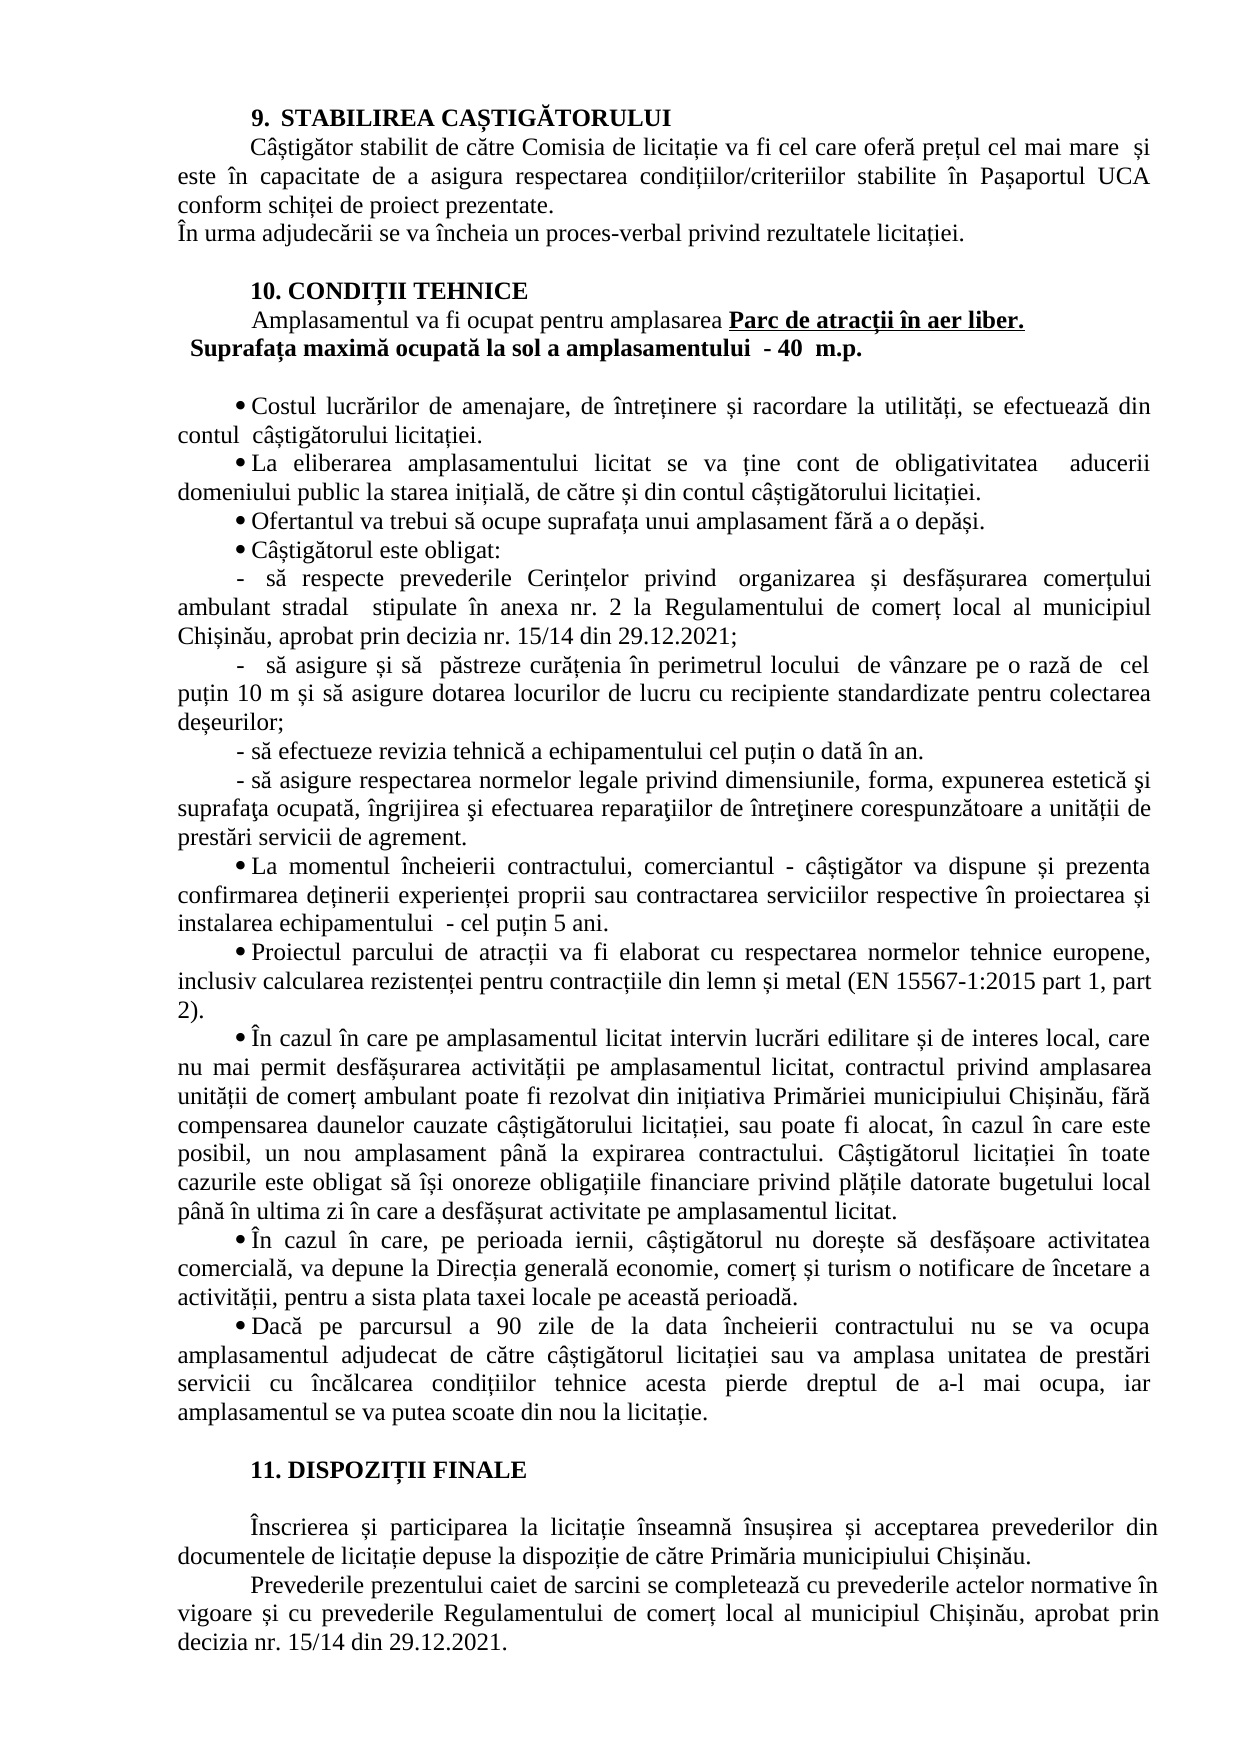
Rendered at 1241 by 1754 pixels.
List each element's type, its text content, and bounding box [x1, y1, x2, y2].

list În cazul în care, pe perioada iernii, câștigătorul nu dorește să desfășoare activitatea comercială, va depune la Direcția generală economie, comerț și turism o notificare de încetare a activității, pentru a sista plata taxei locale pe această perioadă. [177, 1225, 1152, 1311]
text 11. DISPOZIȚII FINALE [250, 1455, 1152, 1483]
list să efectueze revizia tehnică a echipamentului cel puțin o dată în an. [177, 736, 1152, 765]
list STABILIREA CAȘTIGĂTORULUI [251, 103, 1152, 132]
list Dacă pe parcursul a 90 zile de la data încheierii contractului nu se va ocupa amplasamentul adjudecat de către câștigătorul licitației sau va amplasa unitatea de prestări servicii cu încălcarea condițiilor tehnice acesta pierde dreptul de a-l mai ocupa, iar amplasamentul se va putea scoate din nou la licitație. [177, 1311, 1152, 1426]
list La eliberarea amplasamentului licitat se va ține cont de obligativitatea aducerii domeniului public la starea inițială, de către și din contul câștigătorului licitației. [177, 448, 1152, 506]
list Câștigătorul este obligat: [177, 535, 1152, 563]
list să asigure respectarea normelor legale privind dimensiunile, forma, expunerea estetică şi suprafaţa ocupată, îngrijirea şi efectuarea reparaţiilor de întreţinere corespunzătoare a unității de prestări servicii de agrement. [177, 765, 1152, 851]
text Suprafața maximă ocupată la sol a amplasamentului - 40 m.p. [177, 333, 1152, 362]
list Proiectul parcului de atracții va fi elaborat cu respectarea normelor tehnice europene, inclusiv calcularea rezistenței pentru contracțiile din lemn și metal (EN 15567-1:2015 part 1, part 2). [177, 937, 1152, 1023]
text În urma adjudecării se va încheia un proces-verbal privind rezultatele licitației. [177, 218, 1152, 247]
list să respecte prevederile Cerințelor privind organizarea și desfășurarea comerțului ambulant stradal stipulate în anexa nr. 2 la Regulamentului de comerț local al municipiul Chișinău, aprobat prin decizia nr. 15/14 din 29.12.2021; [177, 563, 1152, 650]
list să asigure și să păstreze curățenia în perimetrul locului de vânzare pe o rază de cel puțin 10 m și să asigure dotarea locurilor de lucru cu recipiente standardizate pentru colectarea deșeurilor; [177, 650, 1152, 736]
list La momentul încheierii contractului, comerciantul - câștigător va dispune și prezenta confirmarea deținerii experienței proprii sau contractarea serviciilor respective în proiectarea și instalarea echipamentului - cel puțin 5 ani. [177, 851, 1152, 937]
list Costul lucrărilor de amenajare, de întreținere și racordare la utilități, se efectuează din contul câștigătorului licitației. [177, 391, 1152, 448]
text Prevederile prezentului caiet de sarcini se completează cu prevederile actelor normative în vigoare și cu prevederile Regulamentului de comerț local al municipiul Chișinău, aprobat prin decizia nr. 15/14 din 29.12.2021. [177, 1570, 1159, 1656]
text Amplasamentul va fi ocupat pentru amplasarea Parc de atracții în aer liber. [177, 305, 1152, 333]
text Înscrierea și participarea la licitație înseamnă însușirea și acceptarea prevederilor din documentele de licitație depuse la dispoziție de către Primăria municipiului Chișinău. [177, 1512, 1159, 1570]
list Ofertantul va trebui să ocupe suprafața unui amplasament fără a o depăși. [177, 506, 1152, 535]
text 10. CONDIȚII TEHNICE [250, 276, 1152, 305]
list În cazul în care pe amplasamentul licitat intervin lucrări edilitare și de interes local, care nu mai permit desfășurarea activității pe amplasamentul licitat, contractul privind amplasarea unității de comerț ambulant poate fi rezolvat din inițiativa Primăriei municipiului Chișinău, fără compensarea daunelor cauzate câștigătorului licitației, sau poate fi alocat, în cazul în care este posibil, un nou amplasament până la expirarea contractului. Câștigătorul licitației în toate cazurile este obligat să își onoreze obligațiile financiare privind plățile datorate bugetului local până în ultima zi în care a desfășurat activitate pe amplasamentul licitat. [177, 1023, 1152, 1225]
text Câștigător stabilit de către Comisia de licitație va fi cel care oferă prețul cel mai mare și este în capacitate de a asigura respectarea condițiilor/criteriilor stabilite în Pașaportul UCA conform schiței de proiect prezentate. [177, 132, 1152, 218]
